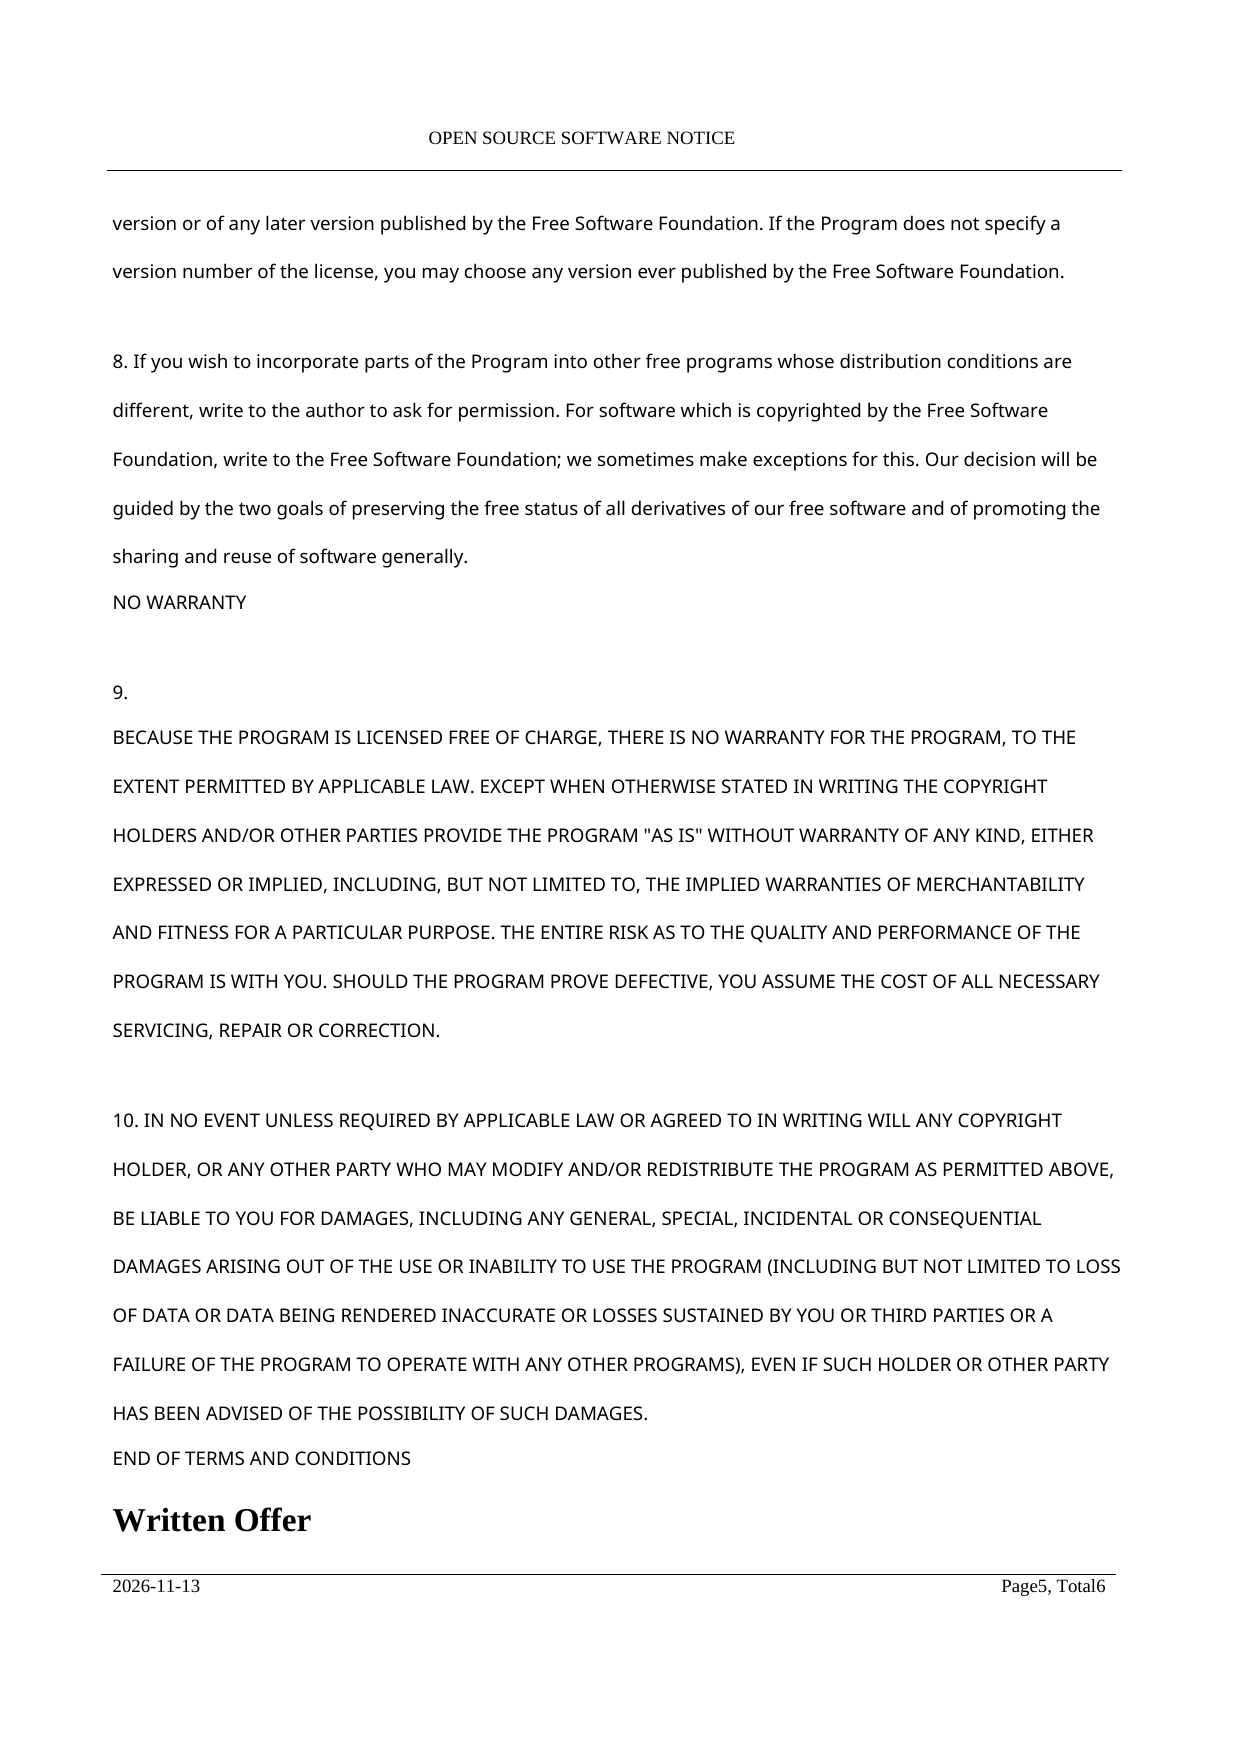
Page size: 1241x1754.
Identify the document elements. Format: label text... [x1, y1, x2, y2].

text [112, 206, 1128, 288]
text NO WARRANTY [112, 586, 1128, 618]
text Written Offer [112, 1487, 1128, 1552]
text 8. If you wish to incorporate parts of the Program into other free programs whose distribution conditions are different, write to the author to ask for permission. For software which is copyrighted by the Free Software Foundation, write to the Free Software Foundation; we sometimes make exceptions for this. Our decision will be guided by the two goals of preserving the free status of all derivatives of our free software and of promoting the sharing and reuse of software generally. [112, 345, 1128, 573]
text 9. [112, 676, 1128, 708]
text 10. IN NO EVENT UNLESS REQUIRED BY APPLICABLE LAW OR AGREED TO IN WRITING WILL ANY COPYRIGHT HOLDER, OR ANY OTHER PARTY WHO MAY MODIFY AND/OR REDISTRIBUTE THE PROGRAM AS PERMITTED ABOVE, BE LIABLE TO YOU FOR DAMAGES, INCLUDING ANY GENERAL, SPECIAL, INCIDENTAL OR CONSEQUENTIAL DAMAGES ARISING OUT OF THE USE OR INABILITY TO USE THE PROGRAM (INCLUDING BUT NOT LIMITED TO LOSS OF DATA OR DATA BEING RENDERED INACCURATE OR LOSSES SUSTAINED BY YOU OR THIRD PARTIES OR A FAILURE OF THE PROGRAM TO OPERATE WITH ANY OTHER PROGRAMS), EVEN IF SUCH HOLDER OR OTHER PARTY HAS BEEN ADVISED OF THE POSSIBILITY OF SUCH DAMAGES. [112, 1104, 1128, 1429]
text END OF TERMS AND CONDITIONS [112, 1442, 1128, 1474]
text BECAUSE THE PROGRAM IS LICENSED FREE OF CHARGE, THERE IS NO WARRANTY FOR THE PROGRAM, TO THE EXTENT PERMITTED BY APPLICABLE LAW. EXCEPT WHEN OTHERWISE STATED IN WRITING THE COPYRIGHT HOLDERS AND/OR OTHER PARTIES PROVIDE THE PROGRAM "AS IS" WITHOUT WARRANTY OF ANY KIND, EITHER EXPRESSED OR IMPLIED, INCLUDING, BUT NOT LIMITED TO, THE IMPLIED WARRANTIES OF MERCHANTABILITY AND FITNESS FOR A PARTICULAR PURPOSE. THE ENTIRE RISK AS TO THE QUALITY AND PERFORMANCE OF THE PROGRAM IS WITH YOU. SHOULD THE PROGRAM PROVE DEFECTIVE, YOU ASSUME THE COST OF ALL NECESSARY SERVICING, REPAIR OR CORRECTION. [112, 721, 1128, 1046]
